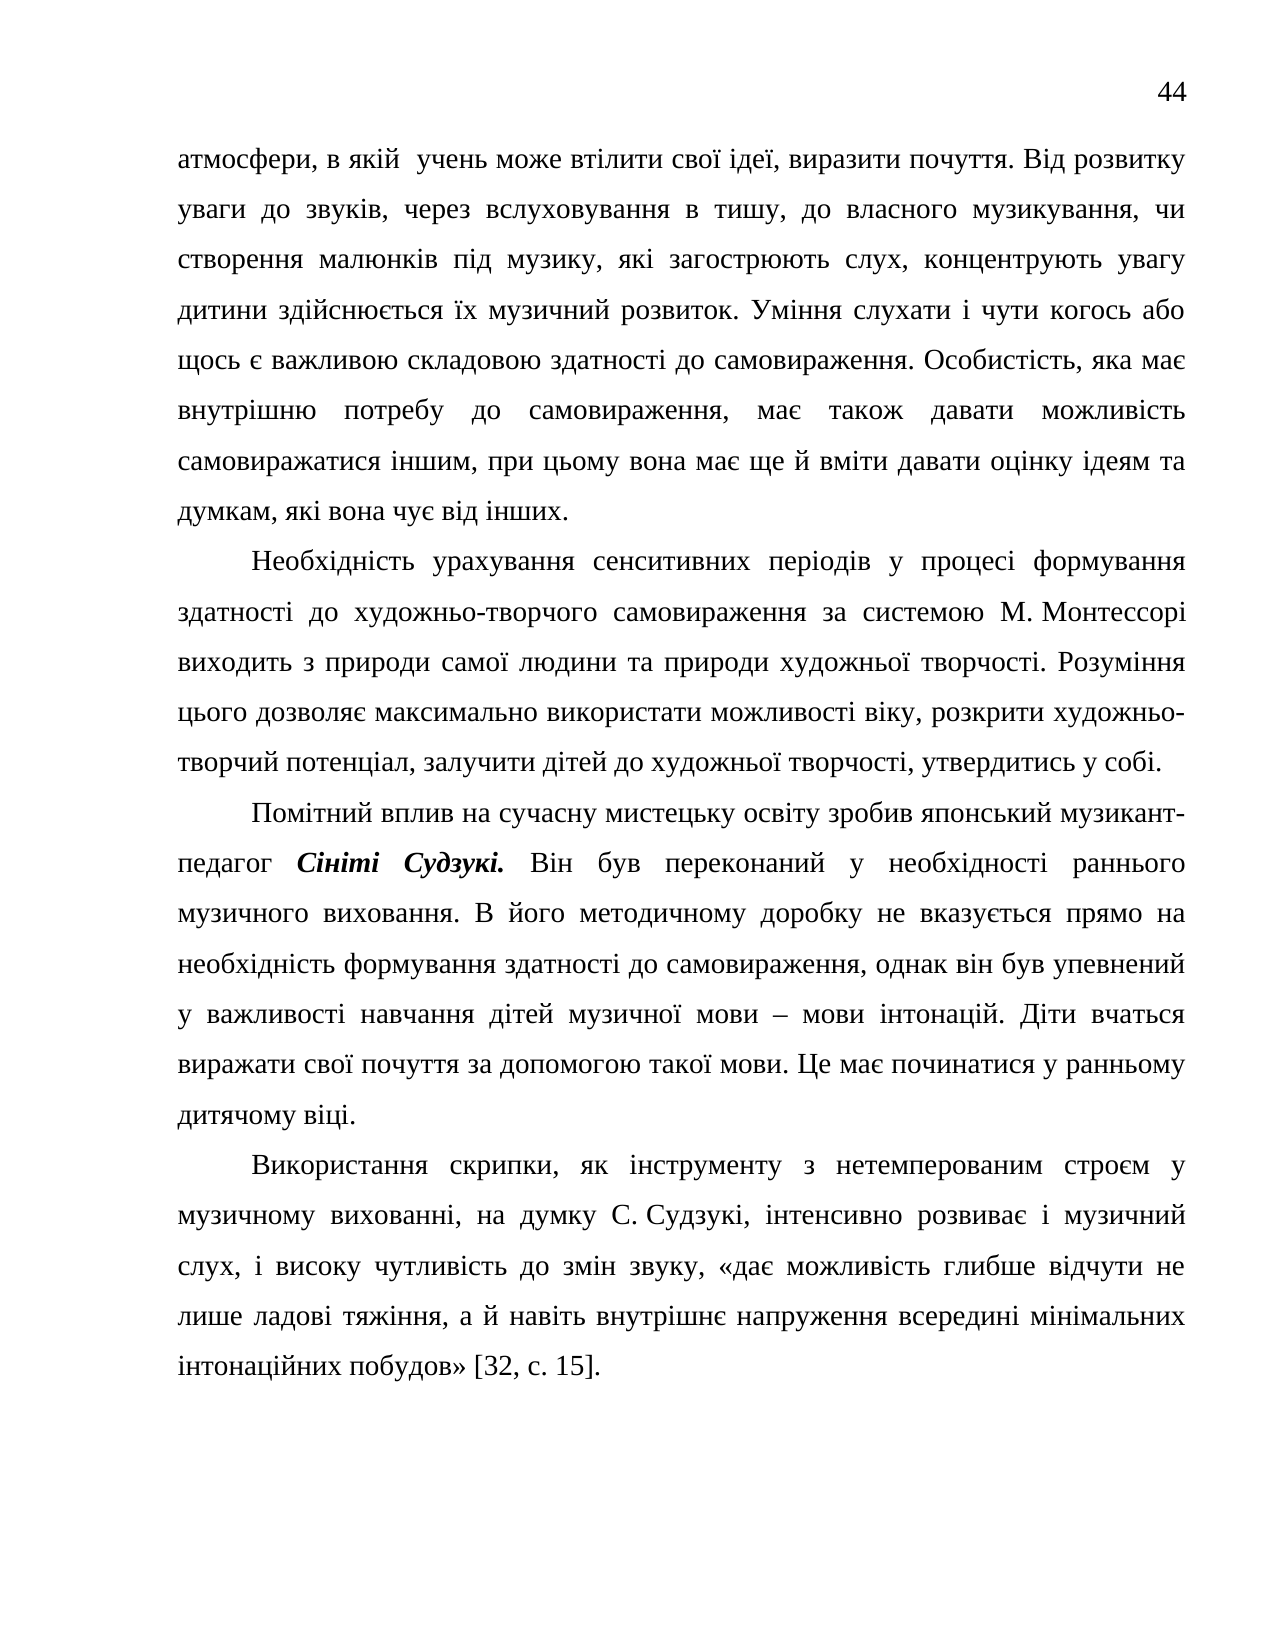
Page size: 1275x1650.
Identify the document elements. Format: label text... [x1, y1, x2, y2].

text Необхідність урахування сенситивних періодів у процесі формування здатності до художньо-творчого самовираження за системою М. Монтессорі виходить з природи самої людини та природи художньої творчості. Розуміння цього дозволяє максимально використати можливості віку, розкрити художньо-творчий потенціал, залучити дітей до художньої творчості, утвердитись у собі. [177, 543, 1186, 778]
text Використання скрипки, як інструменту з нетемперованим строєм у музичному вихованні, на думку С. Судзукі, інтенсивно розвиває і музичний слух, і високу чутливість до змін звуку, «дає можливість глибше відчути не лише ладові тяжіння, а й навіть внутрішнє напруження всередині мінімальних інтонаційних побудов» [32, с. 15]. [177, 1147, 1186, 1382]
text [177, 141, 1186, 527]
text Помітний вплив на сучасну мистецьку освіту зробив японський музикант-педагог Сініті Судзукі. Він був переконаний у необхідності раннього музичного виховання. В його методичному доробку не вказується прямо на необхідність формування здатності до самовираження, однак він був упевнений у важливості навчання дітей музичної мови – мови інтонацій. Діти вчаться виражати свої почуття за допомогою такої мови. Це має починатися у ранньому дитячому віці. [177, 795, 1186, 1130]
